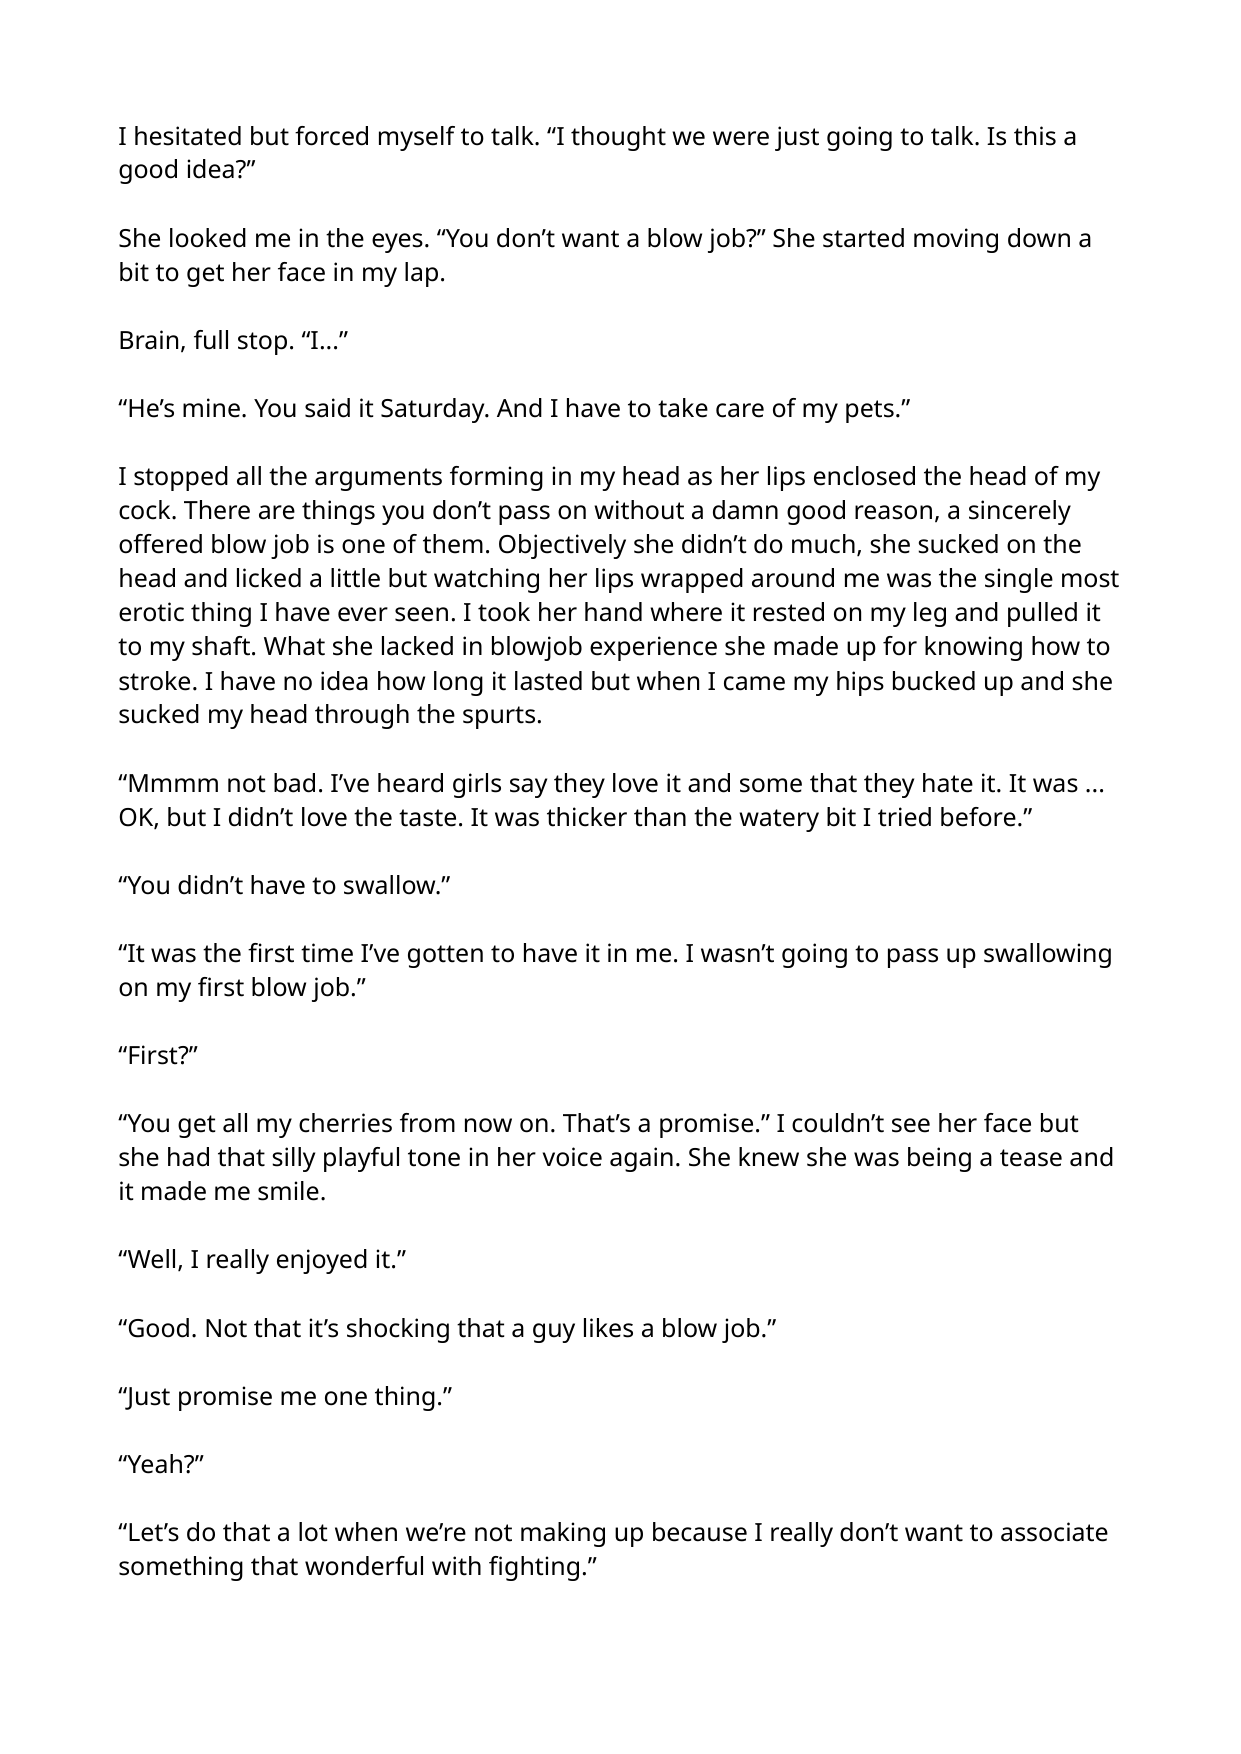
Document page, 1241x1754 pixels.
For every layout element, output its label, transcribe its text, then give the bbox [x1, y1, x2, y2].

text “You didn’t have to swallow.” [118, 867, 1122, 902]
text “Mmmm not bad. I’ve heard girls say they love it and some that they hate it. It was ... OK, but I didn’t love the taste. It was thicker than the watery bit I tried before.” [118, 765, 1122, 833]
text I hesitated but forced myself to talk. “I thought we were just going to talk. Is this a good idea?” [118, 118, 1122, 186]
text “He’s mine. You said it Saturday. And I have to take care of my pets.” [118, 391, 1122, 425]
text I stopped all the arguments forming in my head as her lips enclosed the head of my cock. There are things you don’t pass on without a damn good reason, a sincerely offered blow job is one of them. Objectively she didn’t do much, she sucked on the head and licked a little but watching her lips wrapped around me was the single most erotic thing I have ever seen. I took her hand where it rested on my leg and pulled it to my shaft. What she lacked in blowjob experience she made up for knowing how to stroke. I have no idea how long it lasted but when I came my hips bucked up and she sucked my head through the spurts. [118, 459, 1122, 731]
text “Yeah?” [118, 1447, 1122, 1481]
text “Well, I really enjoyed it.” [118, 1242, 1122, 1276]
text Brain, full stop. “I...” [118, 322, 1122, 357]
text “Just promise me one thing.” [118, 1378, 1122, 1412]
text “Let’s do that a lot when we’re not making up because I really don’t want to associate something that wonderful with fighting.” [118, 1515, 1122, 1583]
text “Good. Not that it’s shocking that a guy likes a blow job.” [118, 1310, 1122, 1344]
text “First?” [118, 1038, 1122, 1072]
text “You get all my cherries from now on. That’s a promise.” I couldn’t see her face but she had that silly playful tone in her voice again. She knew she was being a tease and it made me smile. [118, 1106, 1122, 1208]
text She looked me in the eyes. “You don’t want a blow job?” She started moving down a bit to get her face in my lap. [118, 220, 1122, 288]
text “It was the first time I’ve gotten to have it in me. I wasn’t going to pass up swallowing on my first blow job.” [118, 936, 1122, 1004]
